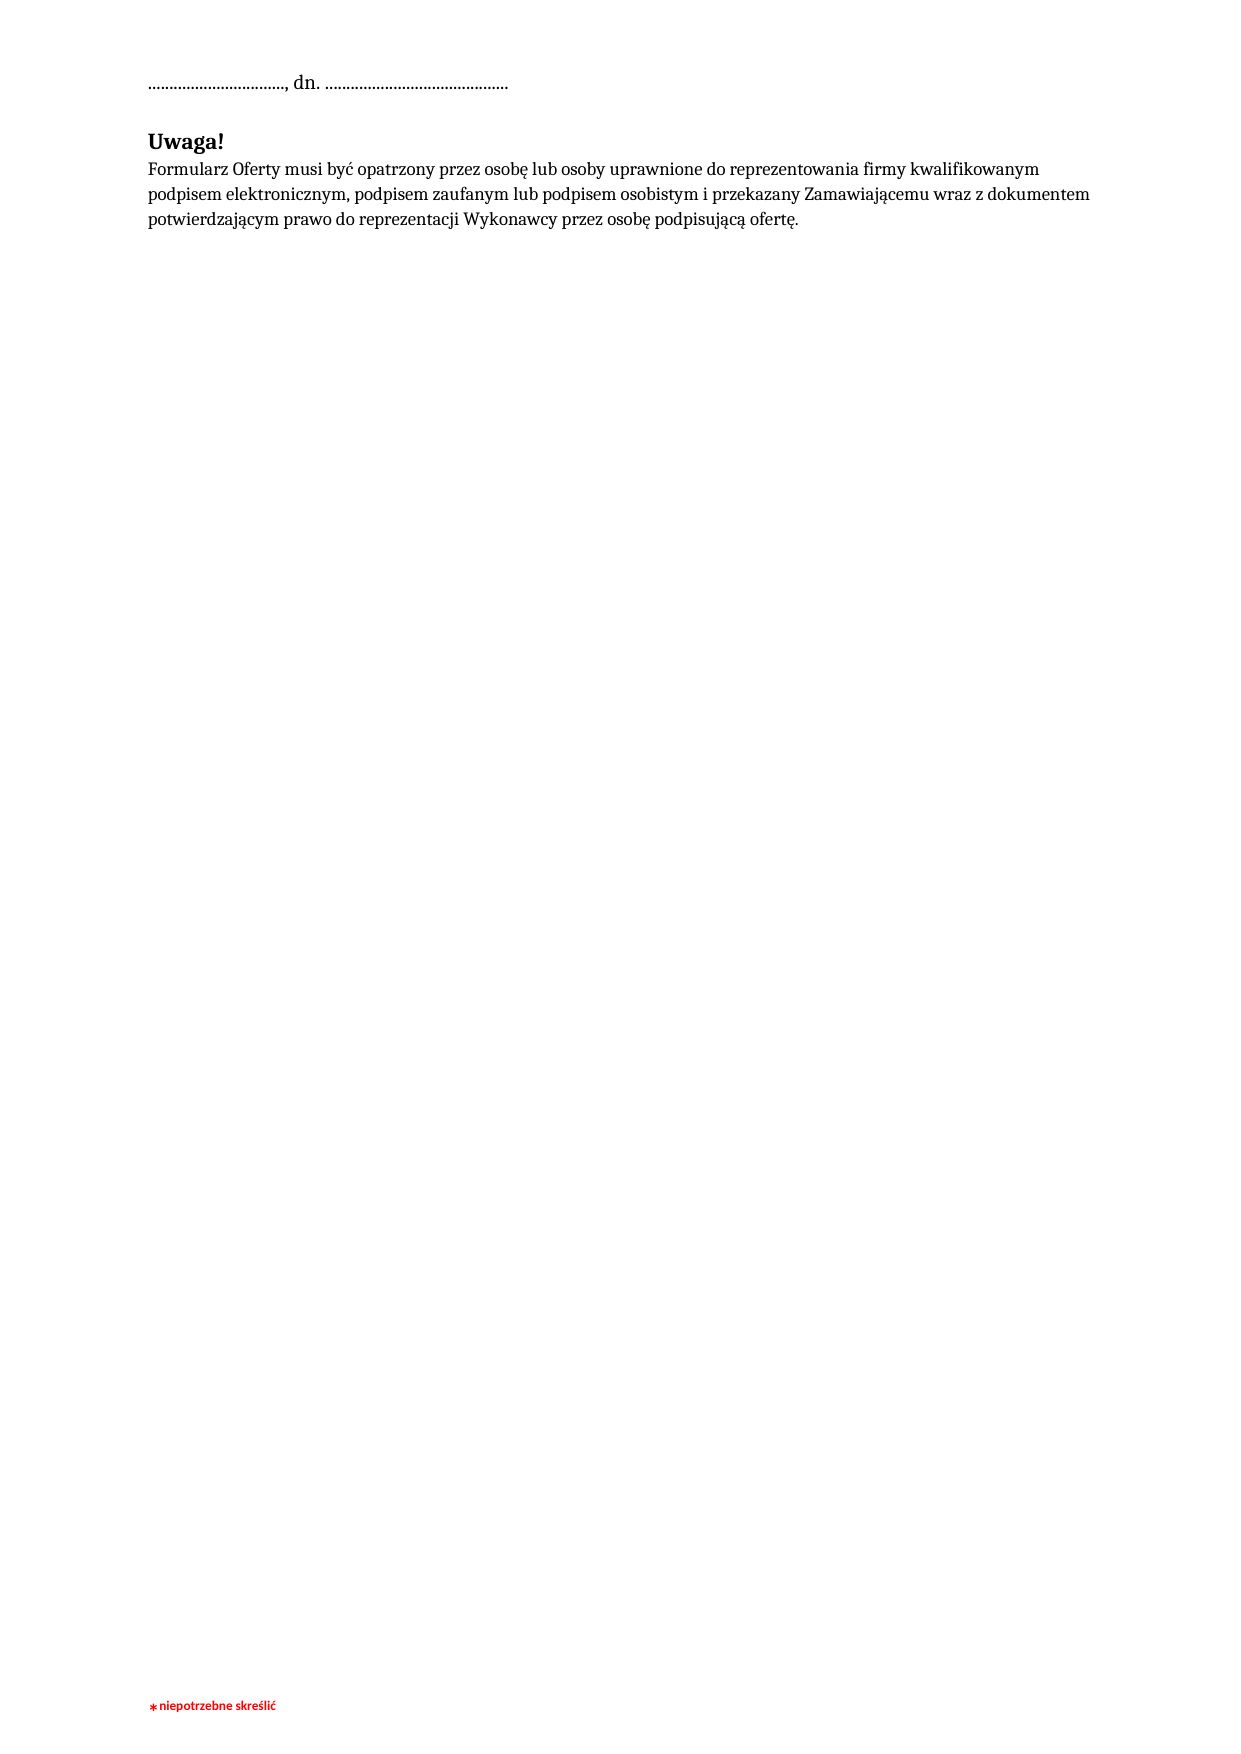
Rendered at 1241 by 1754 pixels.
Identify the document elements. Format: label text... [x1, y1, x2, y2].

text Uwaga! [148, 128, 1093, 155]
text Formularz Oferty musi być opatrzony przez osobę lub osoby uprawnione do reprezentowania firmy kwalifikowanym podpisem elektronicznym, podpisem zaufanym lub podpisem osobistym i przekazany Zamawiającemu wraz z dokumentem potwierdzającym prawo do reprezentacji Wykonawcy przez osobę podpisującą ofertę. [148, 159, 1093, 230]
text ................................, dn. ........................................... [148, 71, 1093, 95]
